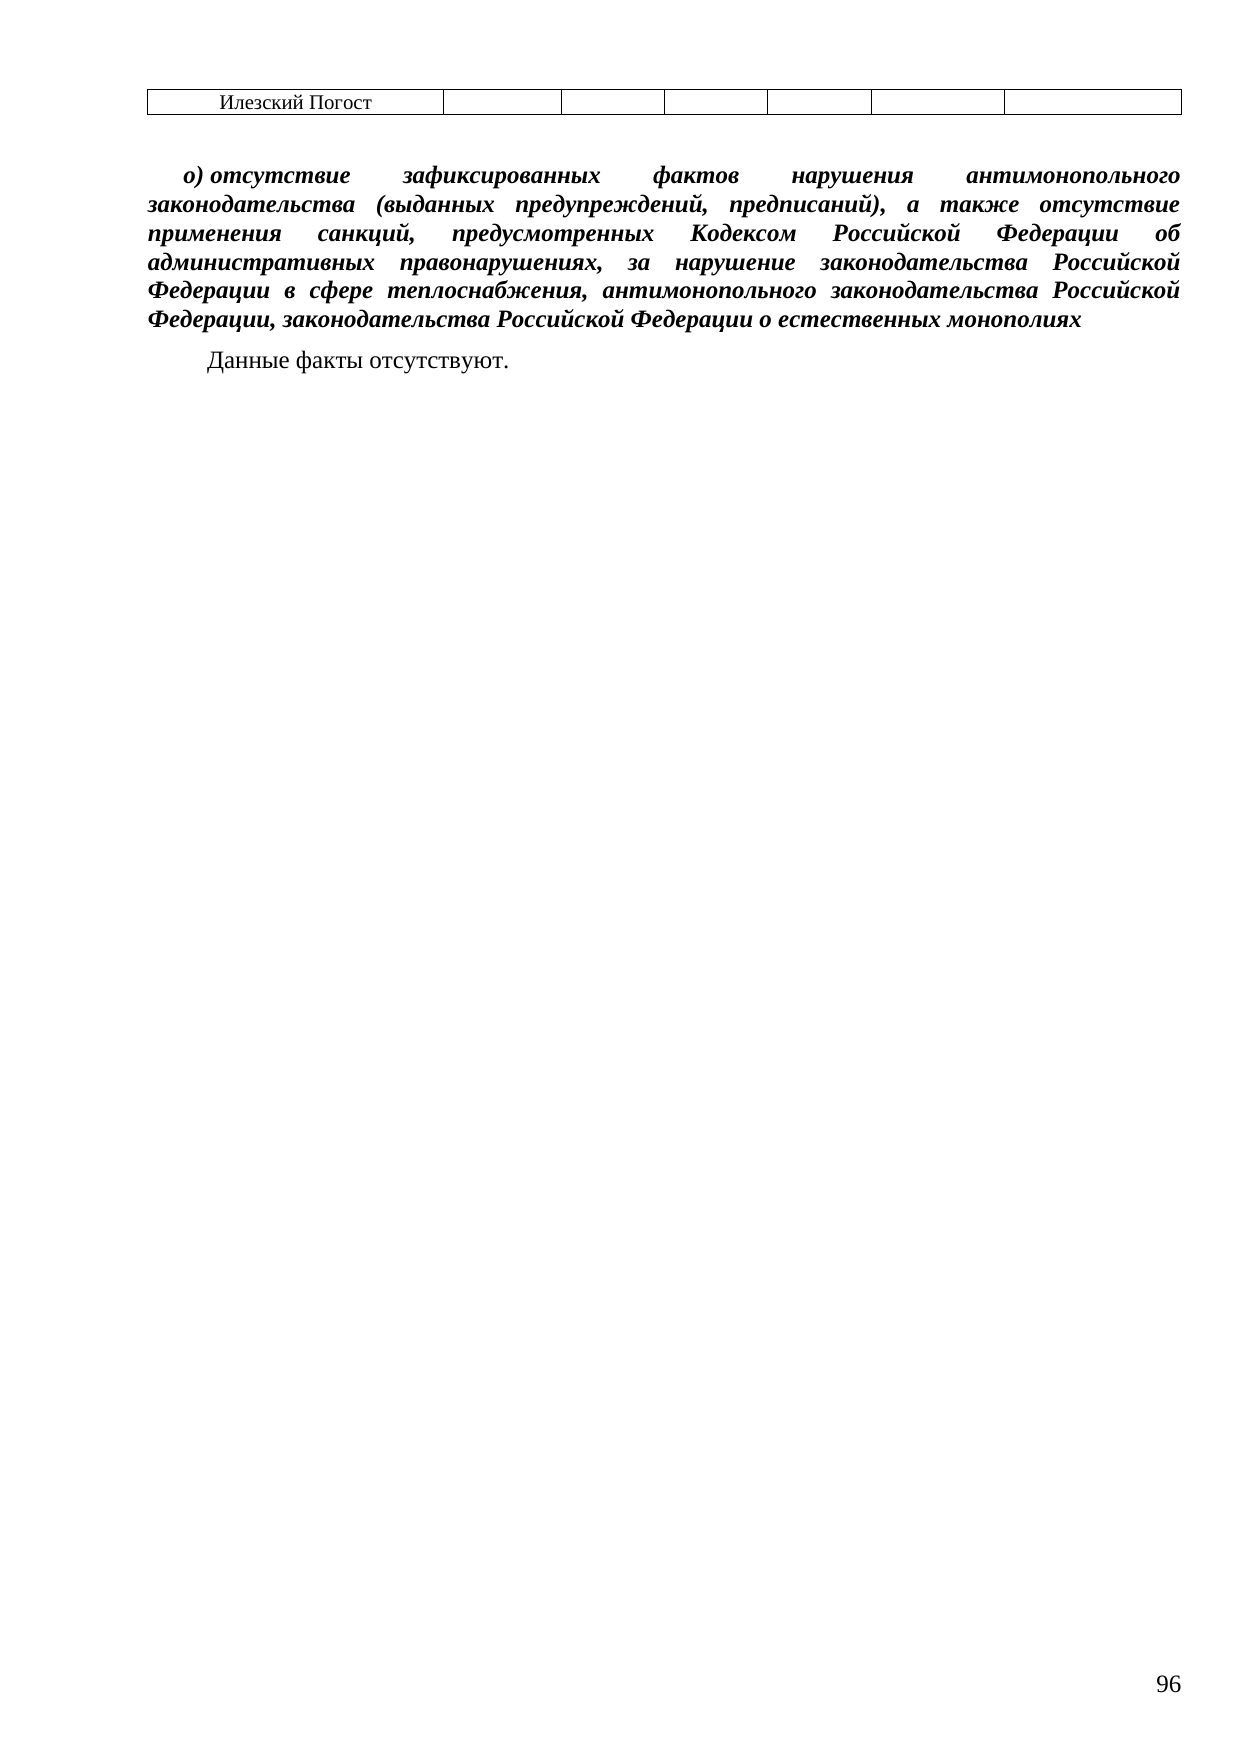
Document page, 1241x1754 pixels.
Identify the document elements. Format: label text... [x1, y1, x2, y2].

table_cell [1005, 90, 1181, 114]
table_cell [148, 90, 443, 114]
text Данные факты отсутствуют. [148, 345, 1181, 374]
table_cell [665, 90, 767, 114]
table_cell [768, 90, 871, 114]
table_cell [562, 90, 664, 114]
text о) отсутствие зафиксированных фактов нарушения антимонопольного законодательства (выданных предупреждений, предписаний), а также отсутствие применения санкций, предусмотренных Кодексом Российской Федерации об административных правонарушениях, за нарушение законодательства Российской Федерации в сфере теплоснабжения, антимонопольного законодательства Российской Федерации, законодательства Российской Федерации о естественных монополиях [148, 160, 1181, 333]
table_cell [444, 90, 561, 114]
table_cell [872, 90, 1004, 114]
